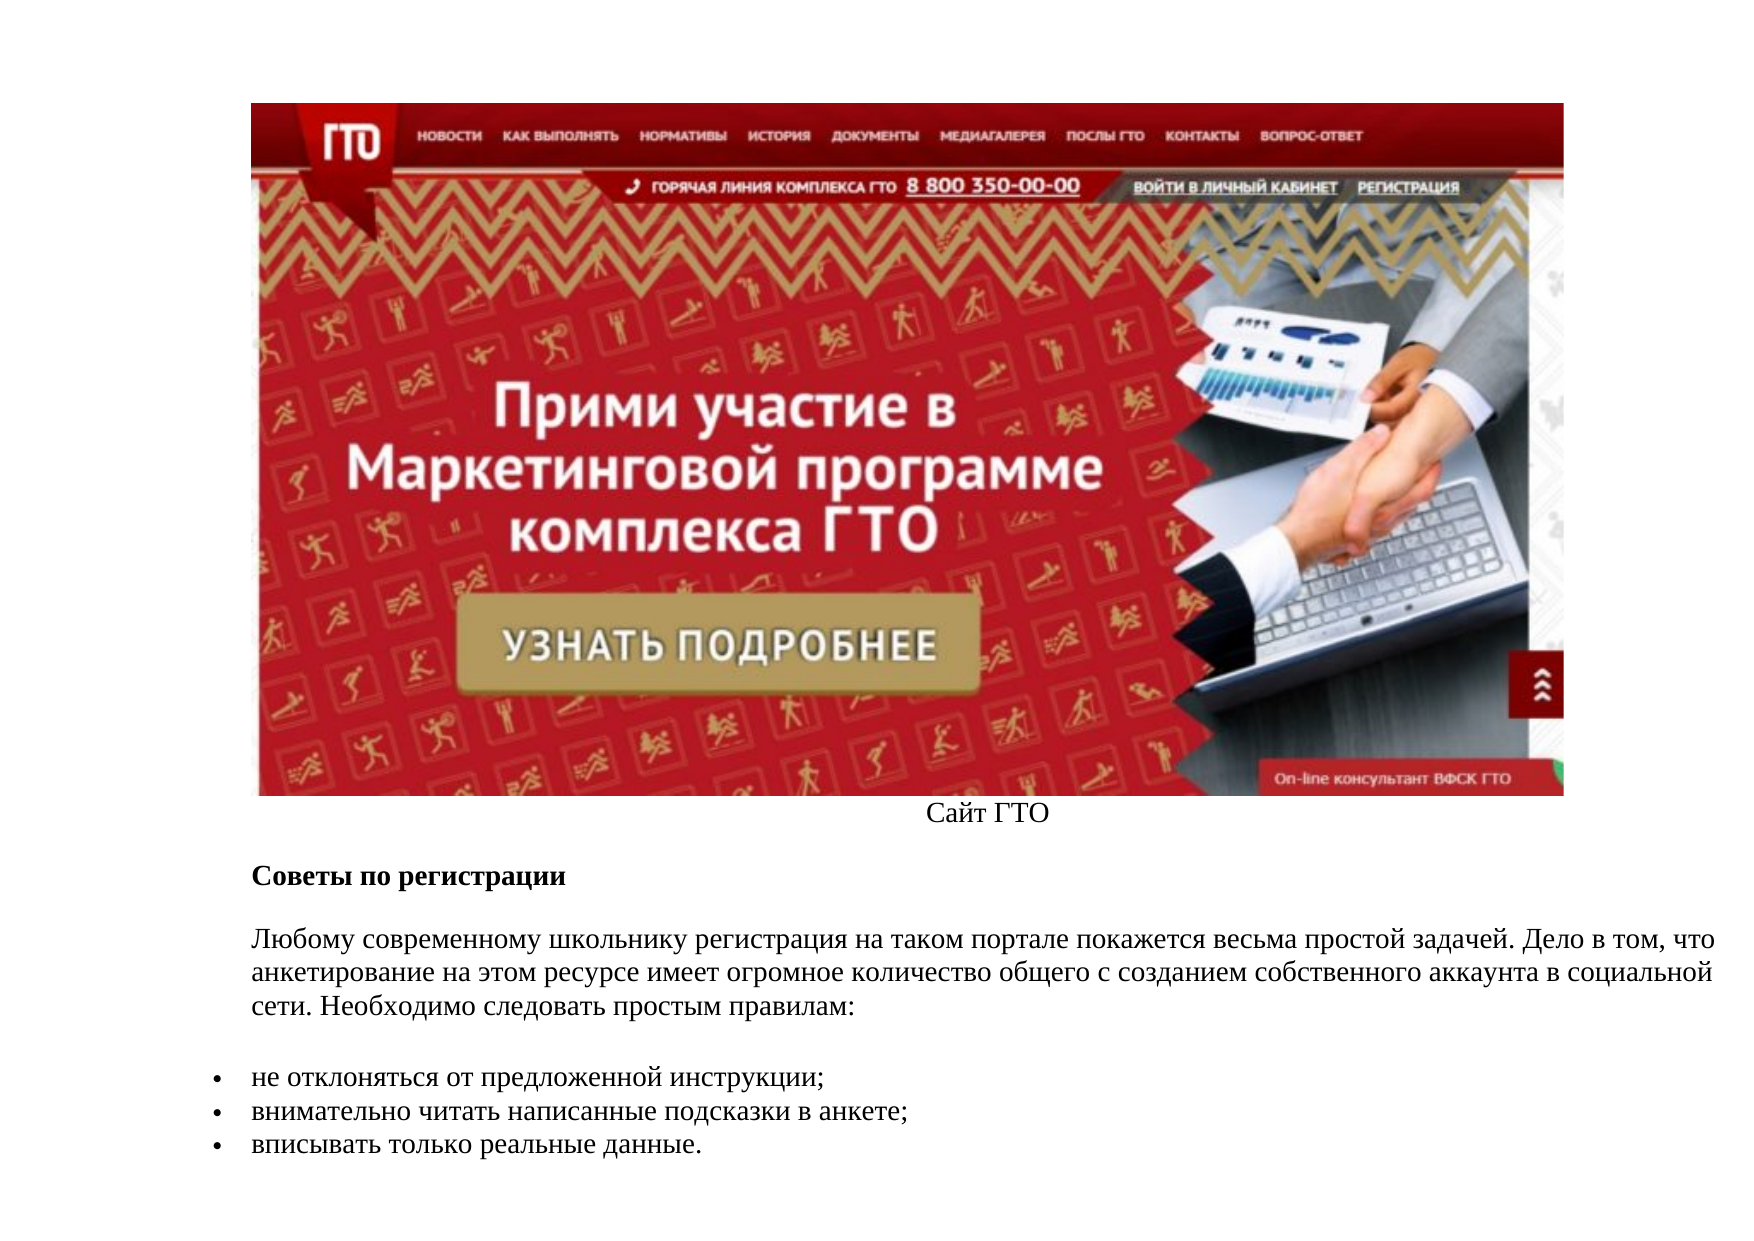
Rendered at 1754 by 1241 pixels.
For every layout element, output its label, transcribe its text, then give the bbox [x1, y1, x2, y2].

list вписывать только реальные данные. [213, 1126, 1724, 1160]
text Советы по регистрации [251, 858, 1724, 892]
list внимательно читать написанные подсказки в анкете; [213, 1093, 1724, 1126]
picture [251, 103, 1564, 796]
list не отклоняться от предложенной инструкции; [213, 1059, 1724, 1093]
text Сайт ГТО [251, 796, 1724, 829]
text Любому современному школьнику регистрация на таком портале покажется весьма простой задачей. Дело в том, что анкетирование на этом ресурсе имеет огромное количество общего с созданием собственного аккаунта в социальной сети. Необходимо следовать простым правилам: [251, 921, 1724, 1022]
